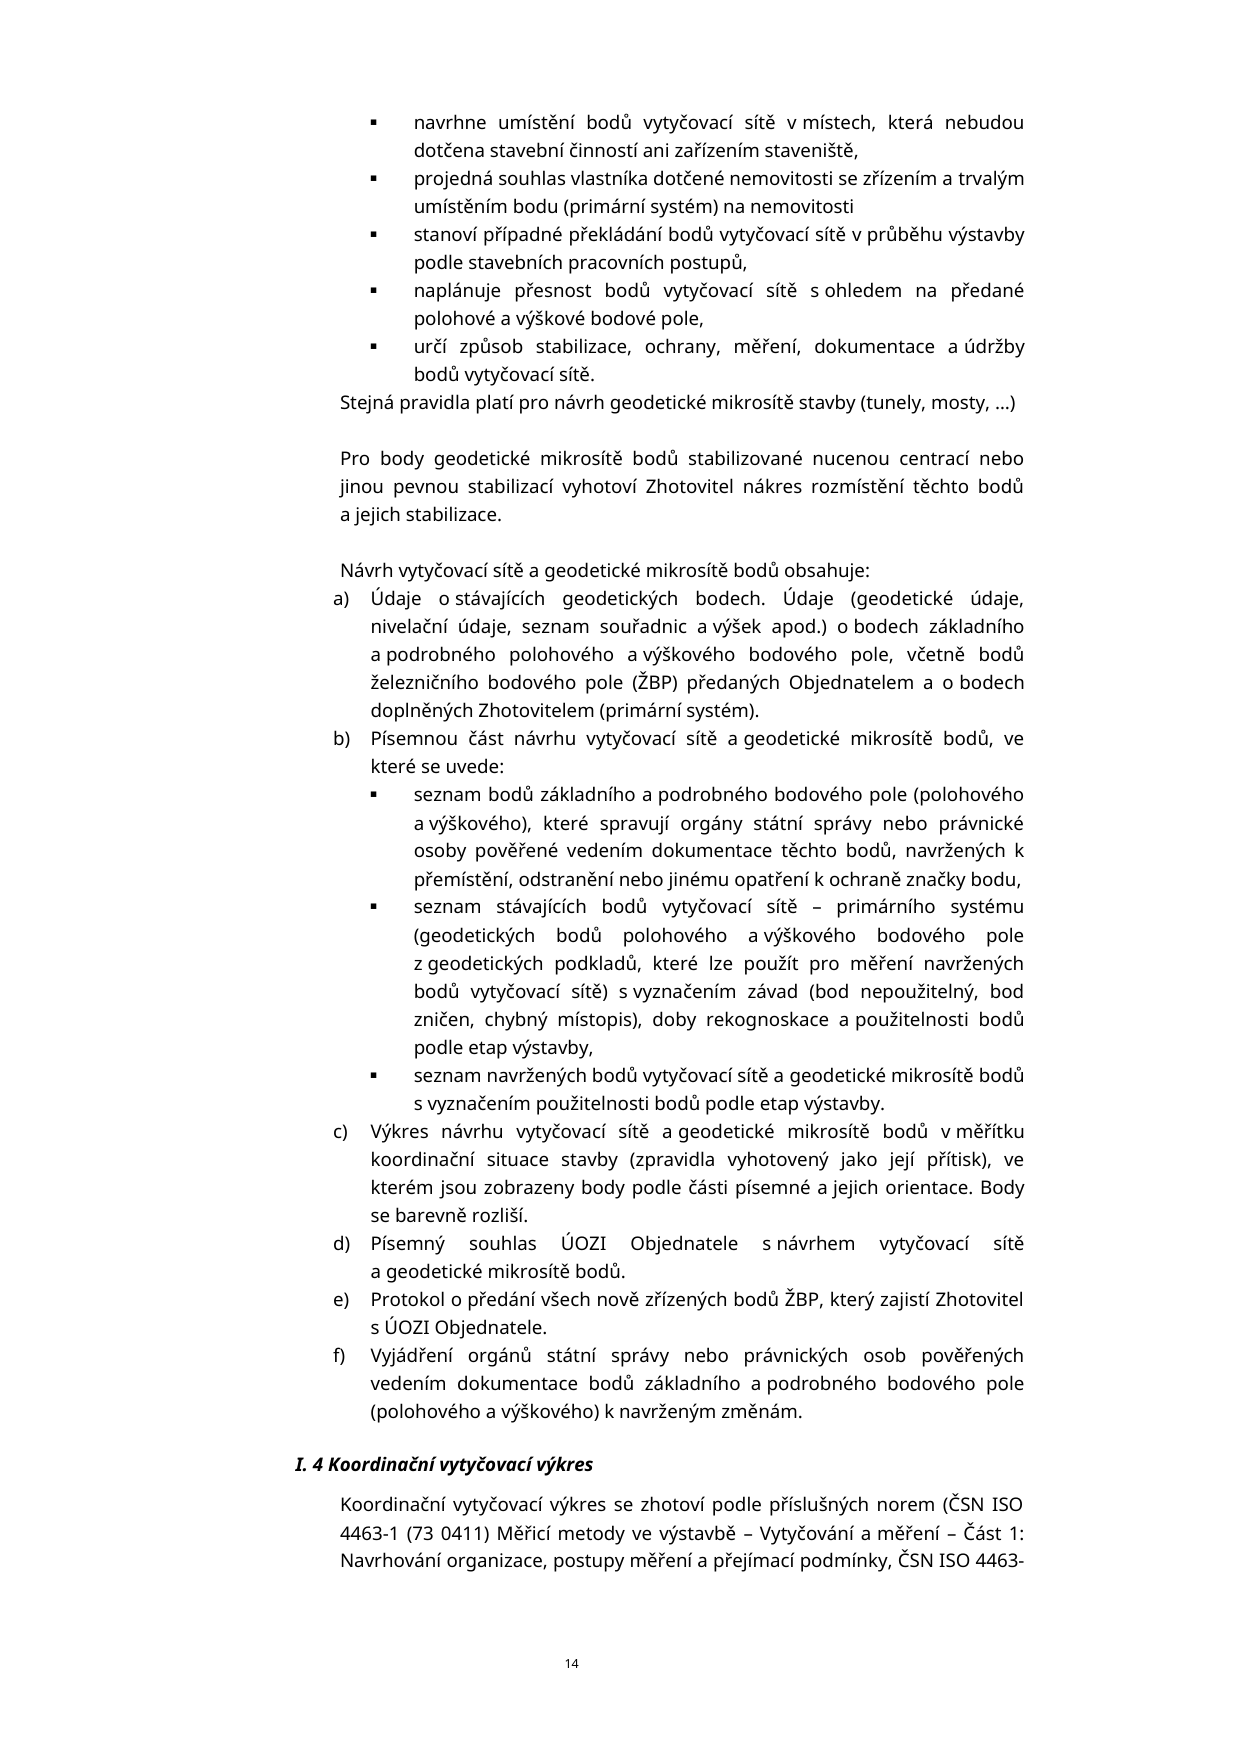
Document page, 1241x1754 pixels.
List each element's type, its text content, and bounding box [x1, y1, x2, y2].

list Údaje o stávajících geodetických bodech. Údaje (geodetické údaje, nivelační údaje, seznam souřadnic a výšek apod.) o bodech základního a podrobného polohového a výškového bodového pole, včetně bodů železničního bodového pole (ŽBP) předaných Objednatelem a o bodech doplněných Zhotovitelem (primární systém). [333, 586, 1024, 723]
list Protokol o předání všech nově zřízených bodů ŽBP, který zajistí Zhotovitel s ÚOZI Objednatele. [333, 1286, 1024, 1340]
list seznam stávajících bodů vytyčovací sítě – primárního systému (geodetických bodů polohového a výškového bodového pole z geodetických podkladů, které lze použít pro měření navržených bodů vytyčovací sítě) s vyznačením závad (bod nepoužitelný, bod zničen, chybný místopis), doby rekognoskace a použitelnosti bodů podle etap výstavby, [369, 894, 1024, 1059]
list Vyjádření orgánů státní správy nebo právnických osob pověřených vedením dokumentace bodů základního a podrobného bodového pole (polohového a výškového) k navrženým změnám. [333, 1342, 1024, 1424]
list seznam navržených bodů vytyčovací sítě a geodetické mikrosítě bodů s vyznačením použitelnosti bodů podle etap výstavby. [369, 1062, 1024, 1116]
list stanoví případné překládání bodů vytyčovací sítě v průběhu výstavby podle stavebních pracovních postupů, [369, 221, 1024, 275]
list navrhne umístění bodů vytyčovací sítě v místech, která nebudou dotčena stavební činností ani zařízením staveniště, [369, 109, 1024, 163]
list Písemný souhlas ÚOZI Objednatele s návrhem vytyčovací sítě a geodetické mikrosítě bodů. [333, 1230, 1024, 1284]
list seznam bodů základního a podrobného bodového pole (polohového a výškového), které spravují orgány státní správy nebo právnické osoby pověřené vedením dokumentace těchto bodů, navržených k přemístění, odstranění nebo jinému opatření k ochraně značky bodu, [369, 782, 1024, 891]
list Výkres návrhu vytyčovací sítě a geodetické mikrosítě bodů v měřítku koordinační situace stavby (zpravidla vyhotovený jako její přítisk), ve kterém jsou zobrazeny body podle části písemné a jejich orientace. Body se barevně rozliší. [333, 1118, 1024, 1228]
list I. 4 Koordinační vytyčovací výkres [295, 1451, 1024, 1477]
list Návrh vytyčovací sítě a geodetické mikrosítě bodů obsahuje: [340, 558, 1024, 583]
list Pro body geodetické mikrosítě bodů stabilizované nucenou centrací nebo jinou pevnou stabilizací vyhotoví Zhotovitel nákres rozmístění těchto bodů a jejich stabilizace. [340, 446, 1024, 527]
list naplánuje přesnost bodů vytyčovací sítě s ohledem na předané polohové a výškové bodové pole, [369, 277, 1024, 331]
list projedná souhlas vlastníka dotčené nemovitosti se zřízením a trvalým umístěním bodu (primární systém) na nemovitosti [369, 165, 1024, 219]
list Písemnou část návrhu vytyčovací sítě a geodetické mikrosítě bodů, ve které se uvede: [333, 726, 1024, 779]
list Stejná pravidla platí pro návrh geodetické mikrosítě stavby (tunely, mosty, …) [340, 389, 1024, 415]
list určí způsob stabilizace, ochrany, měření, dokumentace a údržby bodů vytyčovací sítě. [369, 333, 1024, 387]
